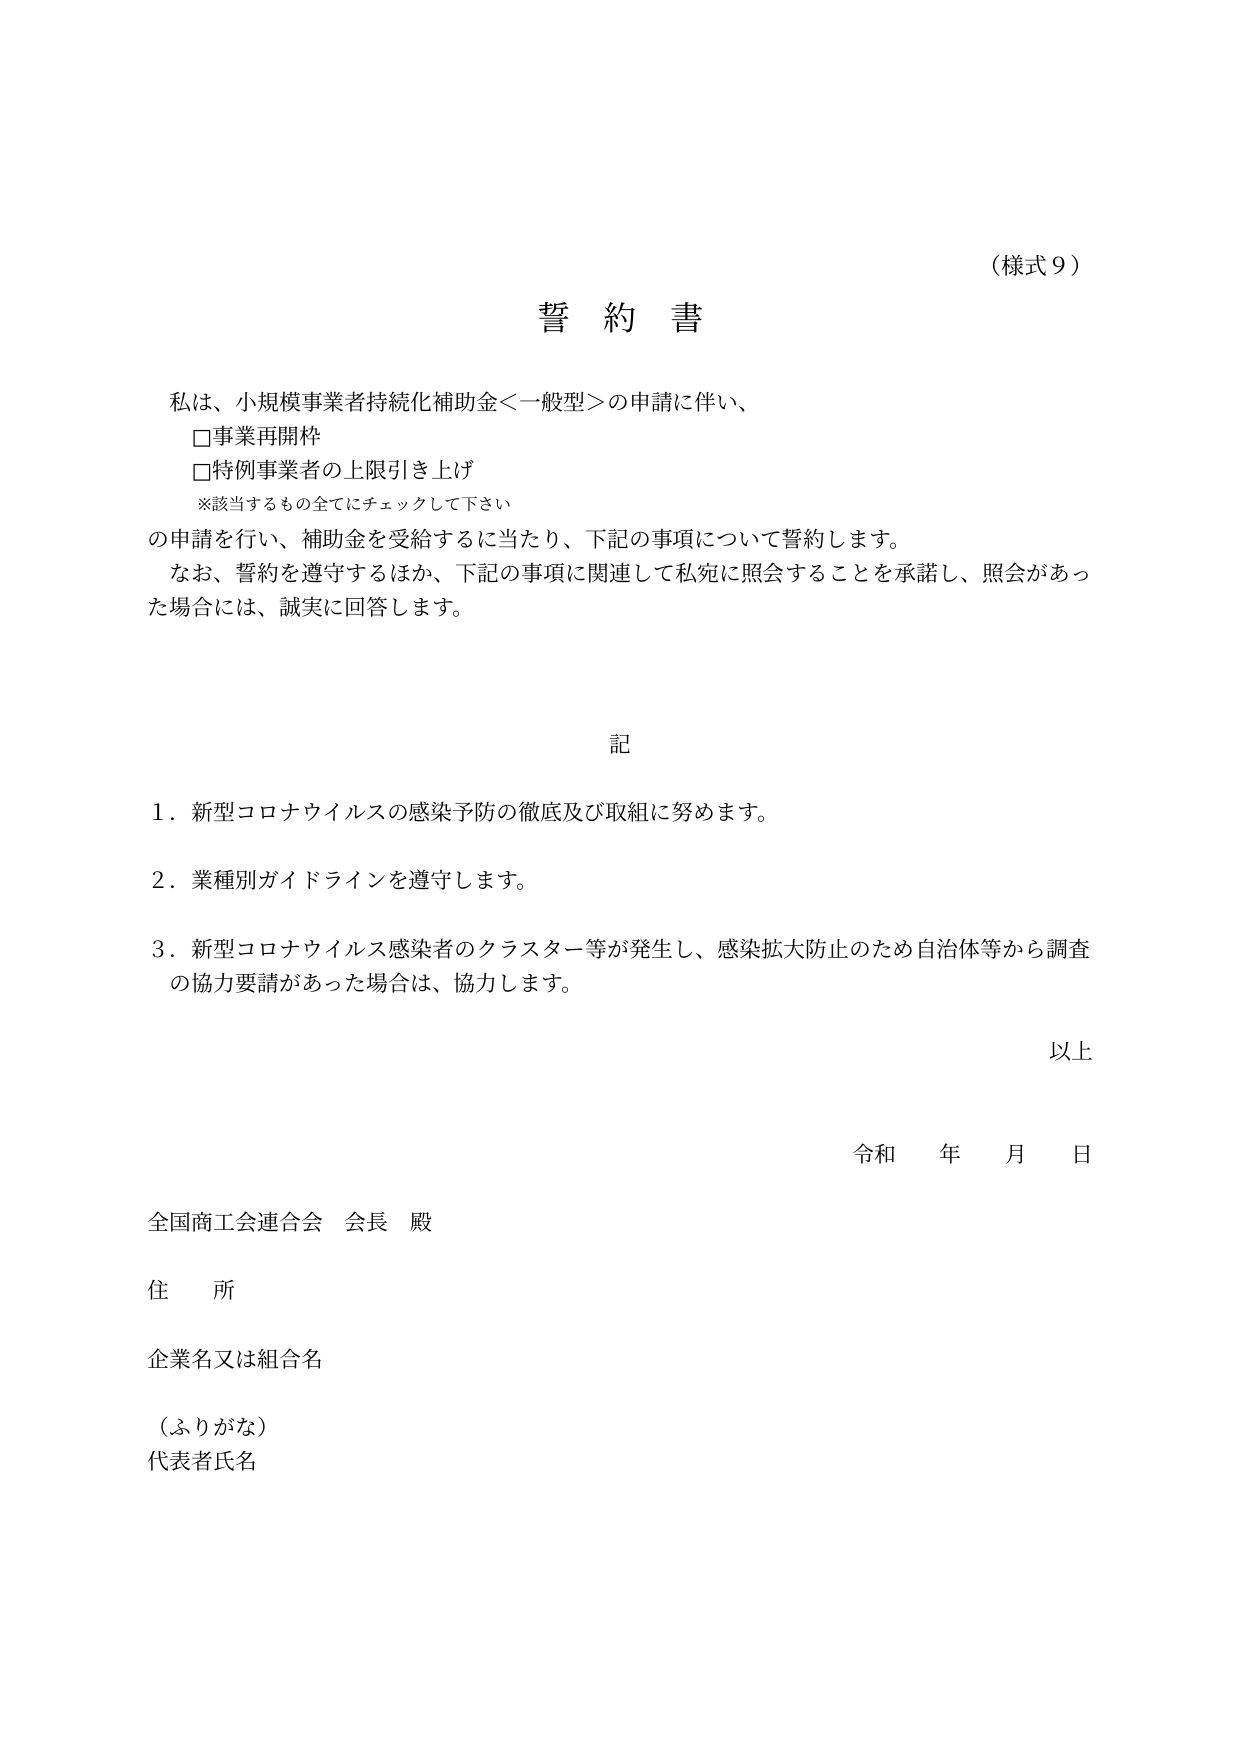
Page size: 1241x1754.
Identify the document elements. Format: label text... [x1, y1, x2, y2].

text ※該当するもの全てにチェックして下さい [148, 486, 1092, 521]
text ３．新型コロナウイルス感染者のクラスター等が発生し、感染拡大防止のため自治体等から調査の協力要請があった場合は、協力します。 [148, 931, 1092, 999]
text なお、誓約を遵守するほか、下記の事項に関連して私宛に照会することを承諾し、照会があった場合には、誠実に回答します。 [148, 555, 1092, 623]
text 企業名又は組合名 [148, 1341, 1092, 1375]
text 全国商工会連合会 会長 殿 [148, 1204, 1092, 1238]
text 代表者氏名 [148, 1443, 1092, 1477]
text （ふりがな） [148, 1409, 1092, 1443]
text 以上 [148, 1033, 1092, 1067]
text □事業再開枠 [148, 418, 1092, 452]
text 私は、小規模事業者持続化補助金＜一般型＞の申請に伴い、 [148, 384, 1092, 418]
text ２．業種別ガイドラインを遵守します。 [148, 862, 1092, 896]
text 令和 年 月 日 [148, 1136, 1092, 1170]
text □特例事業者の上限引き上げ [148, 452, 1092, 486]
text １．新型コロナウイルスの感染予防の徹底及び取組に努めます。 [148, 794, 1092, 828]
text 誓 約 書 [148, 281, 1092, 350]
text 住 所 [148, 1272, 1092, 1306]
subtitle 記 [148, 726, 1092, 760]
text の申請を行い、補助金を受給するに当たり、下記の事項について誓約します。 [148, 521, 1092, 555]
text （様式９） [148, 247, 1092, 281]
